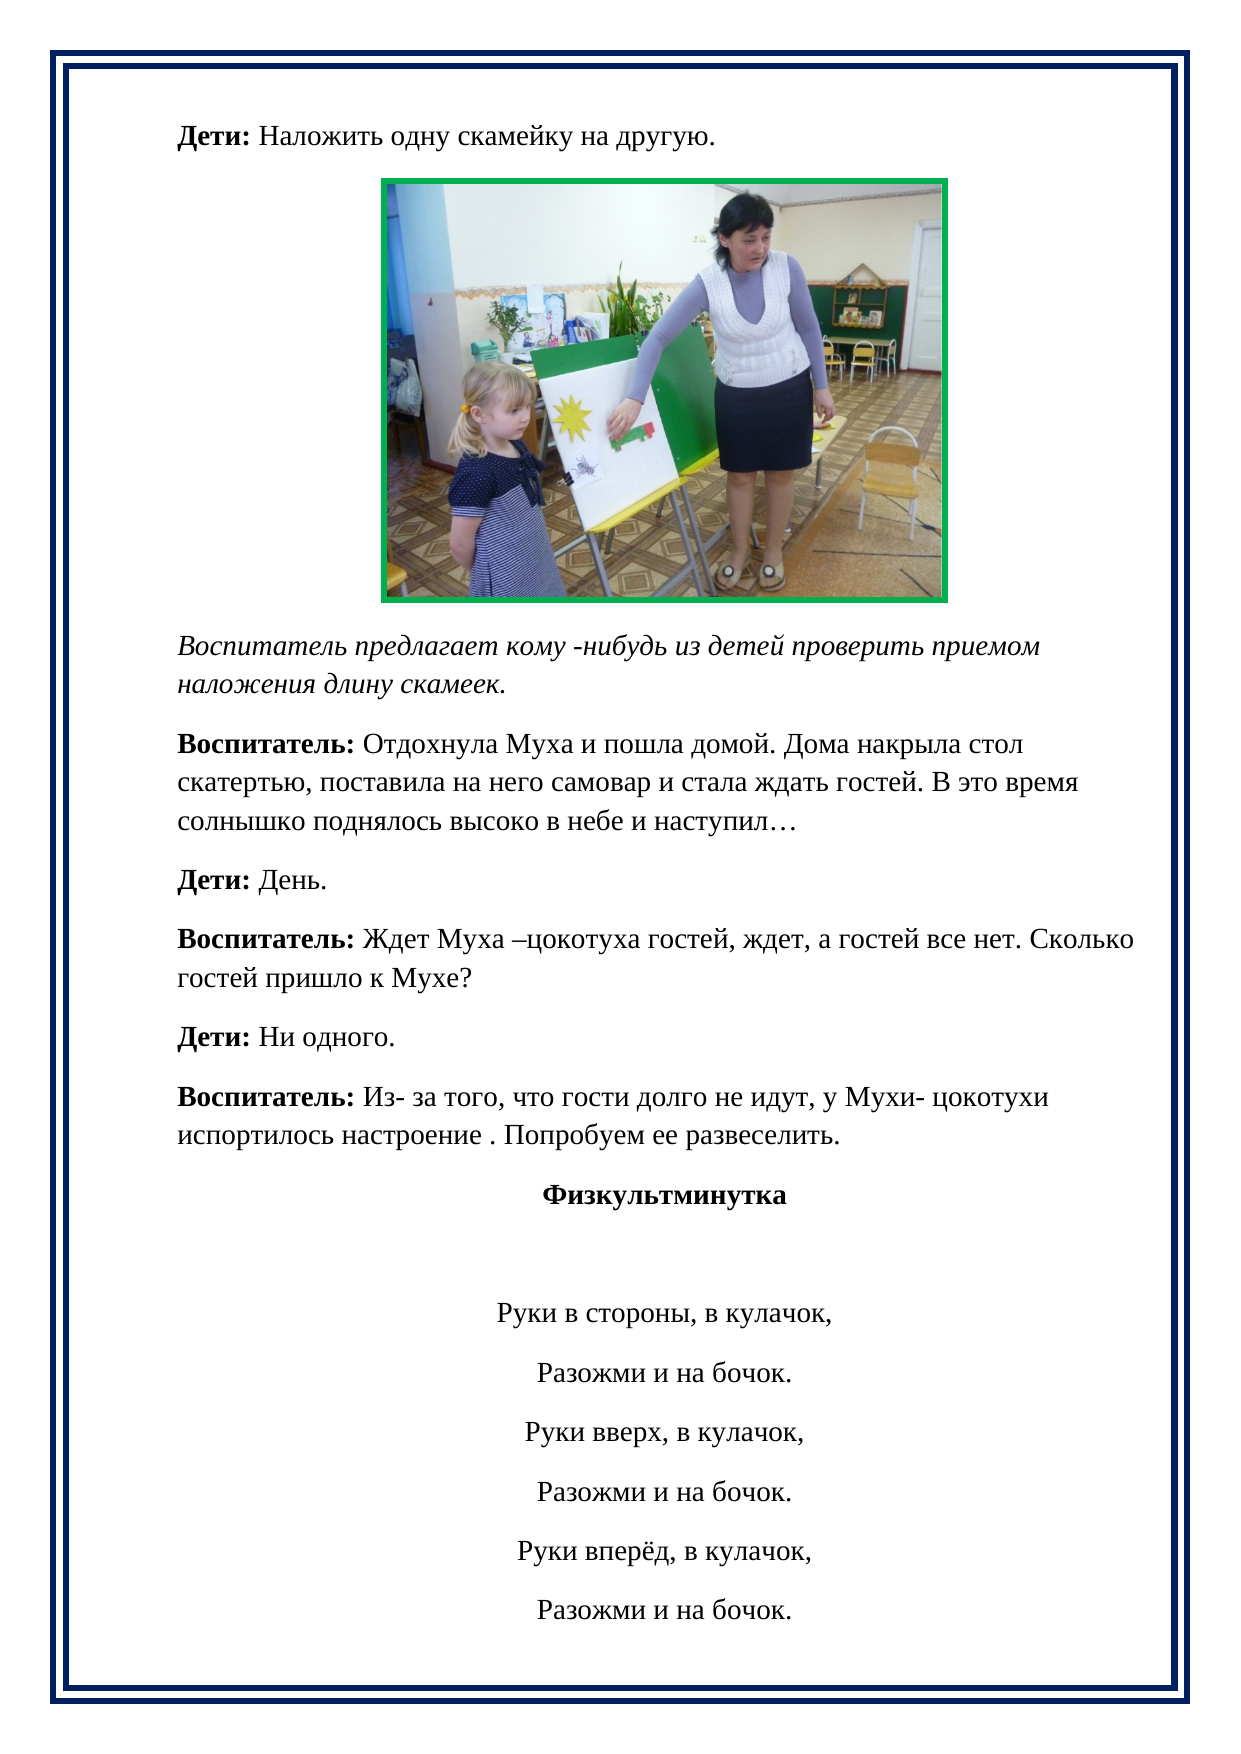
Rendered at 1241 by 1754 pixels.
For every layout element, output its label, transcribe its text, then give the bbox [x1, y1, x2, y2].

text Воспитатель: Отдохнула Муха и пошла домой. Дома накрыла стол скатертью, поставила на него самовар и стала ждать гостей. В это время солнышко поднялось высоко в небе и наступил… [177, 726, 1152, 836]
text Руки вверх, в кулачок, [177, 1414, 1152, 1448]
text Воспитатель предлагает кому -нибудь из детей проверить приемом наложения длину скамеек. [177, 628, 1152, 700]
text Воспитатель: Из- за того, что гости долго не идут, у Мухи- цокотухи испортилось настроение . Попробуем ее развеселить. [177, 1079, 1152, 1151]
text Воспитатель: Ждет Муха –цокотуха гостей, ждет, а гостей все нет. Сколько гостей пришло к Мухе? [177, 922, 1152, 994]
text Руки вперёд, в кулачок, [177, 1533, 1152, 1567]
text Дети: День. [177, 862, 1152, 896]
text Физкультминутка [177, 1177, 1152, 1210]
text Разожми и на бочок. [177, 1474, 1152, 1507]
text Руки в стороны, в кулачок, [177, 1296, 1152, 1329]
text Разожми и на бочок. [177, 1592, 1152, 1626]
text Дети: Ни одного. [177, 1019, 1152, 1053]
text Дети: Наложить одну скамейку на другую. [177, 118, 1152, 152]
text Разожми и на бочок. [177, 1355, 1152, 1388]
picture [387, 184, 942, 597]
